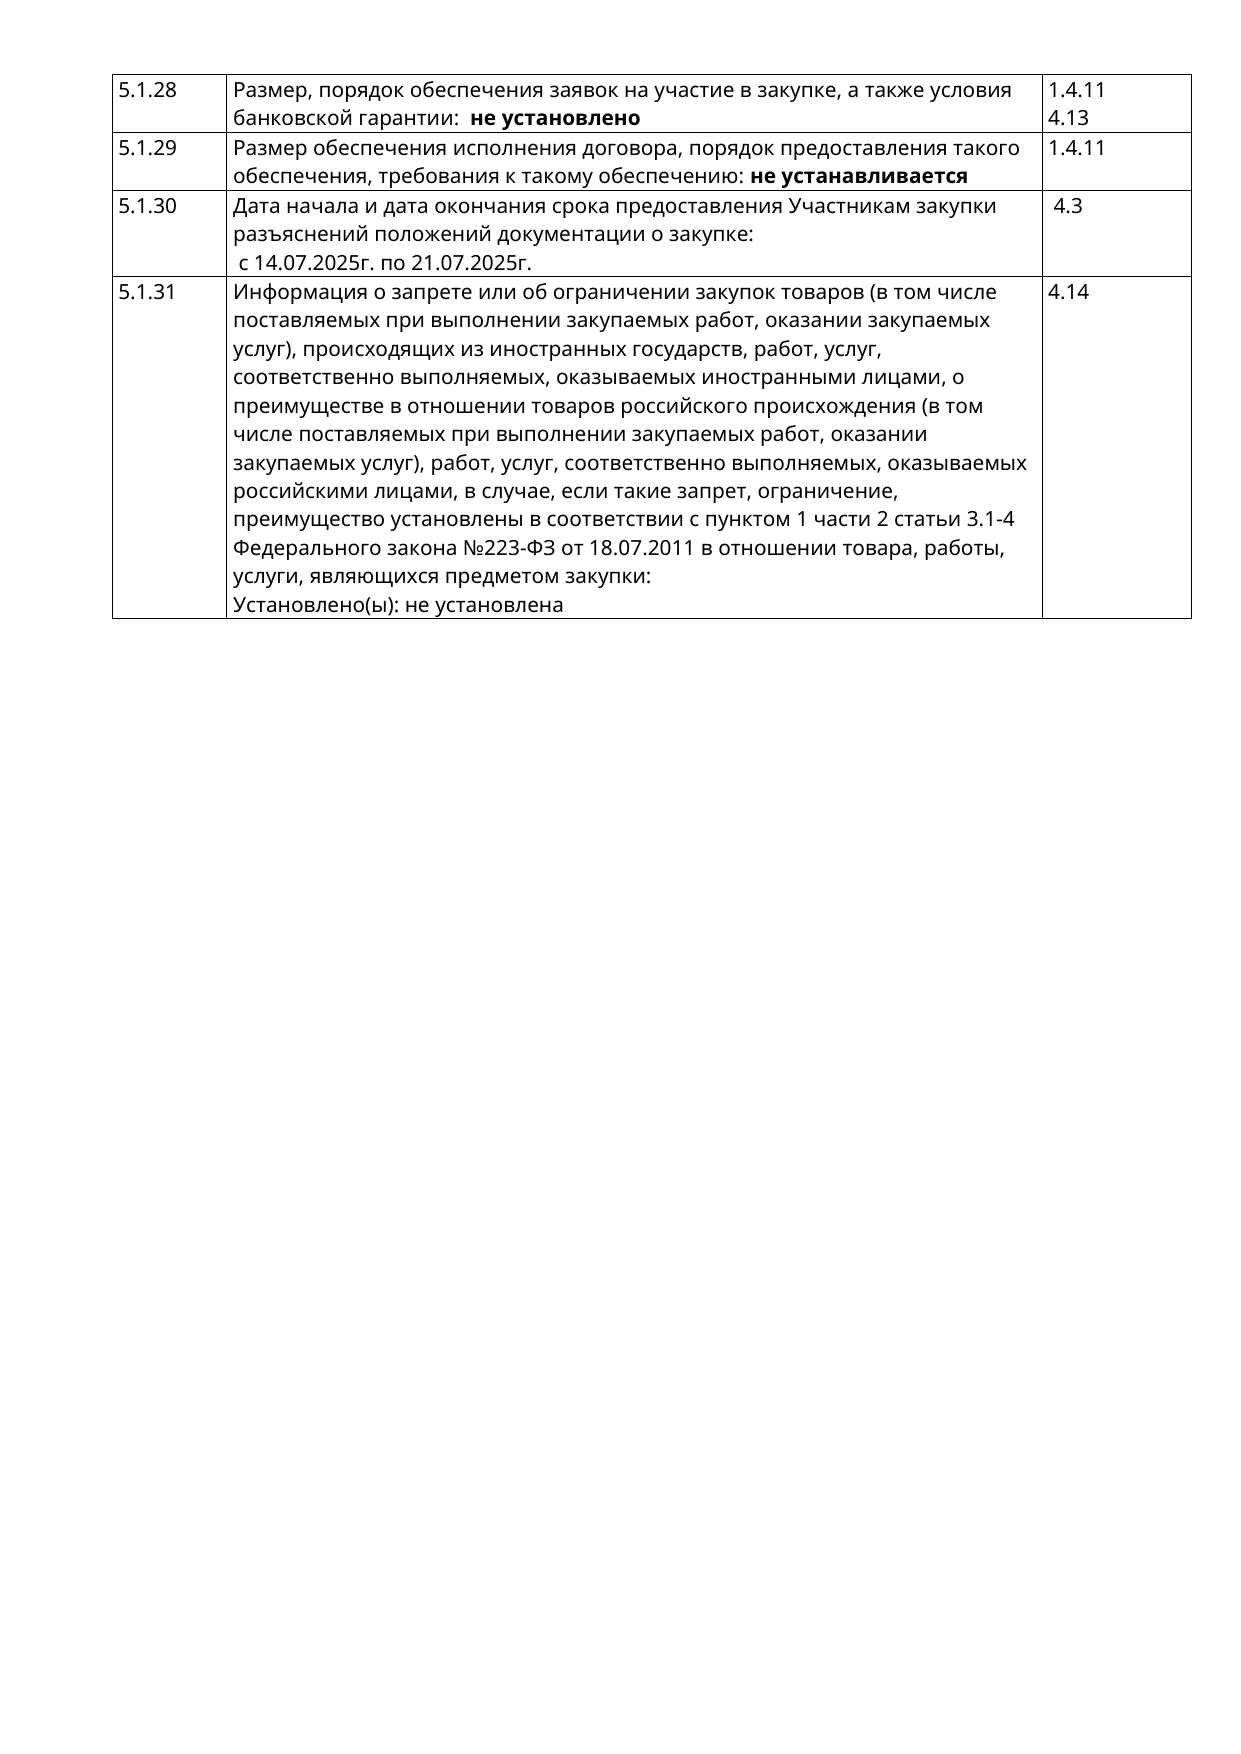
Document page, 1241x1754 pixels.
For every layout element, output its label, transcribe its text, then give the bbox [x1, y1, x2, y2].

table_cell 1.4.11 [1043, 133, 1191, 190]
table_cell [113, 191, 226, 276]
table_cell [113, 277, 226, 618]
table_cell 1.4.11 4.13 [1043, 75, 1191, 132]
table_cell [113, 75, 226, 132]
table_cell Информация о запрете или об ограничении закупок товаров (в том числе поставляемых при выполнении закупаемых работ, оказании закупаемых услуг), происходящих из иностранных государств, работ, услуг, соответственно выполняемых, оказываемых иностранными лицами, о преимуществе в отношении товаров российского происхождения (в том числе поставляемых при выполнении закупаемых работ, оказании закупаемых услуг), работ, услуг, соответственно выполняемых, оказываемых российскими лицами, в случае, если такие запрет, ограничение, преимущество установлены в соответствии с пунктом 1 части 2 статьи 3.1-4 Федерального закона №223-ФЗ от 18.07.2011 в отношении товара, работы, услуги, являющихся предметом закупки: Установлено(ы): не установлена [227, 277, 1042, 618]
table_cell Дата начала и дата окончания срока предоставления Участникам закупки разъяснений положений документации о закупке: с 14.07.2025г. по 21.07.2025г. [227, 191, 1042, 276]
table_cell 4.14 [1043, 277, 1191, 618]
table_cell [113, 133, 226, 190]
table_cell 4.3 [1043, 191, 1191, 276]
table_cell Размер обеспечения исполнения договора, порядок предоставления такого обеспечения, требования к такому обеспечению: не устанавливается [227, 133, 1042, 190]
table_cell Размер, порядок обеспечения заявок на участие в закупке, а также условия банковской гарантии: не установлено [227, 75, 1042, 132]
